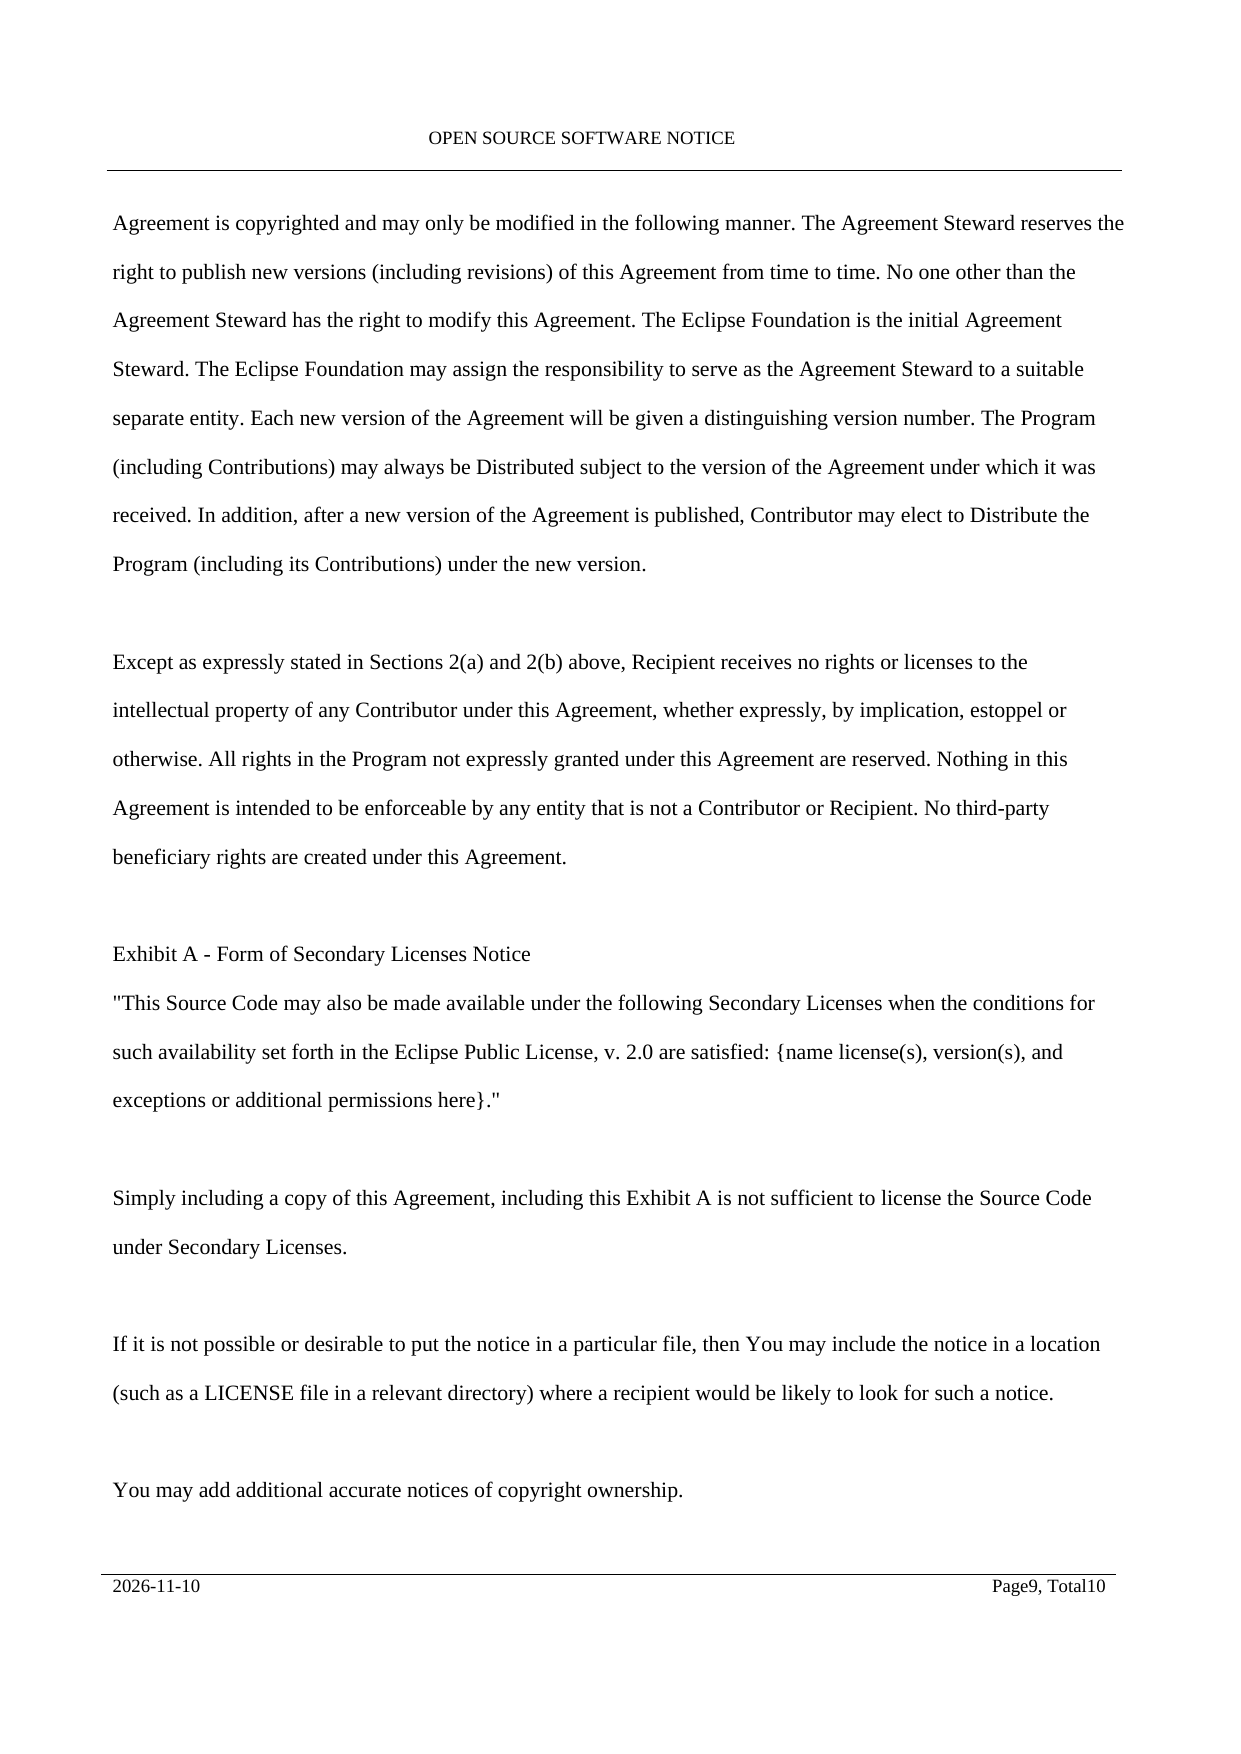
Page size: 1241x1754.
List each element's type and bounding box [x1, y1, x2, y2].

text [112, 206, 1128, 1506]
